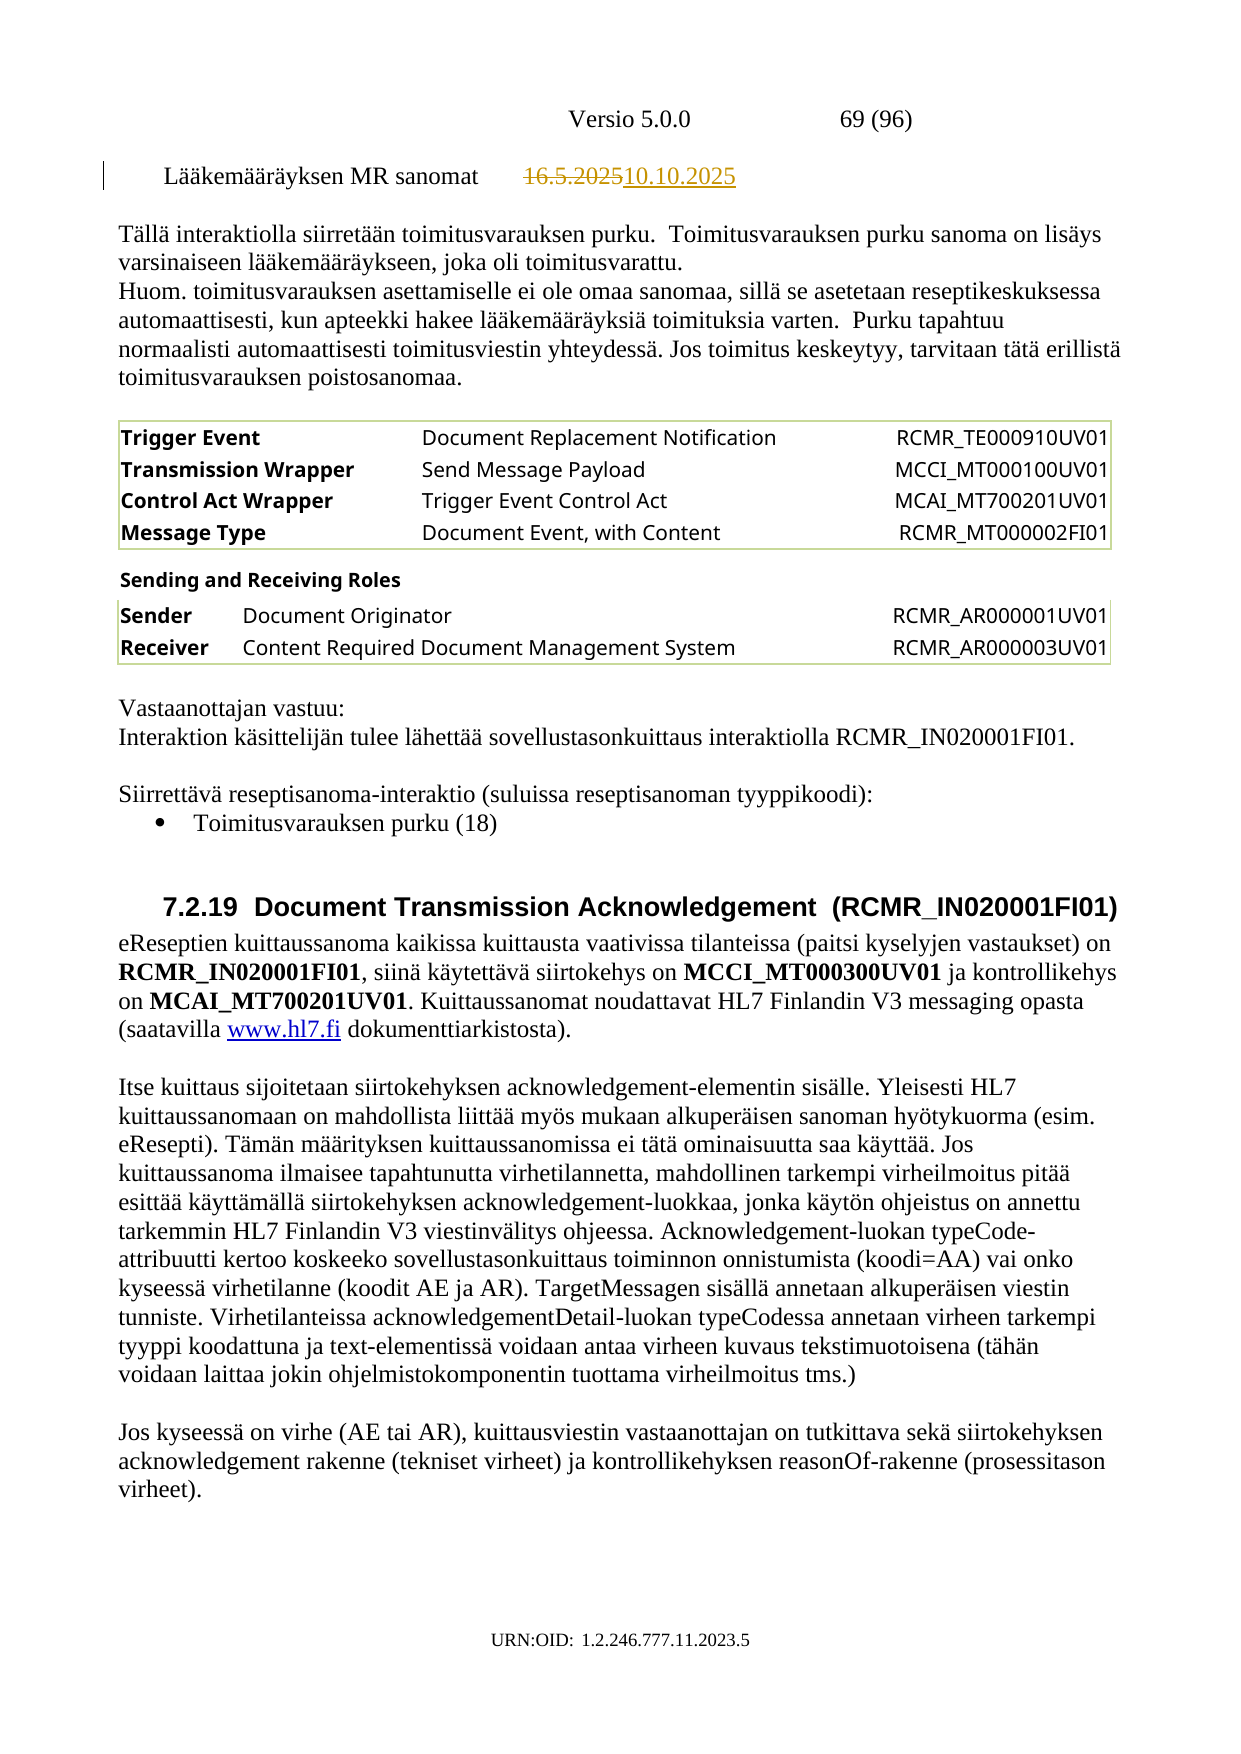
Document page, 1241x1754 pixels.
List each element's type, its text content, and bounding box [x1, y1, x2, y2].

table_cell RCMR_MT000002FI01 [841, 516, 1110, 548]
table_cell Trigger Event Control Act [420, 485, 841, 516]
text Siirrettävä reseptisanoma-interaktio (suluissa reseptisanoman tyyppikoodi): [118, 779, 1122, 808]
text Itse kuittaus sijoitetaan siirtokehyksen acknowledgement-elementin sisälle. Yleisesti HL7 kuittaussanomaan on mahdollista liittää myös mukaan alkuperäisen sanoman hyötykuorma (esim. eResepti). Tämän määrityksen kuittaussanomissa ei tätä ominaisuutta saa käyttää. Jos kuittaussanoma ilmaisee tapahtunutta virhetilannetta, mahdollinen tarkempi virheilmoitus pitää esittää käyttämällä siirtokehyksen acknowledgement-luokkaa, jonka käytön ohjeistus on annettu tarkemmin HL7 Finlandin V3 viestinvälitys ohjeessa. Acknowledgement-luokan typeCode-attribuutti kertoo koskeeko sovellustasonkuittaus toiminnon onnistumista (koodi=AA) vai onko kyseessä virhetilanne (koodit AE ja AR). TargetMessagen sisällä annetaan alkuperäisen viestin tunniste. Virhetilanteissa acknowledgementDetail-luokan typeCodessa annetaan virheen tarkempi tyyppi koodattuna ja text-elementissä voidaan antaa virheen kuvaus tekstimuotoisena (tähän voidaan laittaa jokin ohjelmistokomponentin tuottama virheilmoitus tms.) [118, 1072, 1122, 1388]
table_cell Receiver [119, 631, 241, 663]
table_header Trigger Event [120, 422, 420, 453]
text Vastaanottajan vastuu: [118, 693, 1122, 722]
text Interaktion käsittelijän tulee lähettää sovellustasonkuittaus interaktiolla RCMR_IN020001FI01. [118, 722, 1122, 751]
table_cell Document Originator [241, 600, 834, 631]
table_cell Message Type [120, 516, 420, 548]
table_header RCMR_TE000910UV01 [841, 422, 1110, 453]
text Jos kyseessä on virhe (AE tai AR), kuittausviestin vastaanottajan on tutkittava sekä siirtokehyksen acknowledgement rakenne (tekniset virheet) ja kontrollikehyksen reasonOf-rakenne (prosessitason virheet). [118, 1417, 1122, 1503]
table_cell RCMR_AR000003UV01 [834, 631, 1110, 663]
table_cell Document Event, with Content [420, 516, 841, 548]
table_cell Content Required Document Management System [241, 631, 834, 663]
table_cell MCCI_MT000100UV01 [841, 453, 1110, 485]
text Tällä interaktiolla siirretään toimitusvarauksen purku. Toimitusvarauksen purku sanoma on lisäys varsinaiseen lääkemääräykseen, joka oli toimitusvarattu. [118, 219, 1122, 276]
subtitle Document Transmission Acknowledgement (RCMR_IN020001FI01) [162, 891, 1122, 922]
table_cell Send Message Payload [420, 453, 841, 485]
text Huom. toimitusvarauksen asettamiselle ei ole omaa sanomaa, sillä se asetetaan reseptikeskuksessa automaattisesti, kun apteekki hakee lääkemääräyksiä toimituksia varten. Purku tapahtuu normaalisti automaattisesti toimitusviestin yhteydessä. Jos toimitus keskeytyy, tarvitaan tätä erillistä toimitusvarauksen poistosanomaa. [118, 276, 1122, 391]
table_cell Transmission Wrapper [120, 453, 420, 485]
text eReseptien kuittaussanoma kaikissa kuittausta vaativissa tilanteissa (paitsi kyselyjen vastaukset) on RCMR_IN020001FI01, siinä käytettävä siirtokehys on MCCI_MT000300UV01 ja kontrollikehys on MCAI_MT700201UV01. Kuittaussanomat noudattavat HL7 Finlandin V3 messaging opasta (saatavilla www.hl7.fi dokumenttiarkistosta). [118, 928, 1122, 1043]
list Toimitusvarauksen purku (18) [156, 808, 1122, 837]
table_header Document Replacement Notification [420, 422, 841, 453]
table_cell RCMR_AR000001UV01 [834, 600, 1110, 631]
table_cell MCAI_MT700201UV01 [841, 485, 1110, 516]
table_cell Control Act Wrapper [120, 485, 420, 516]
table_cell Sender [119, 600, 241, 631]
table_header Sending and Receiving Roles [118, 550, 1110, 600]
